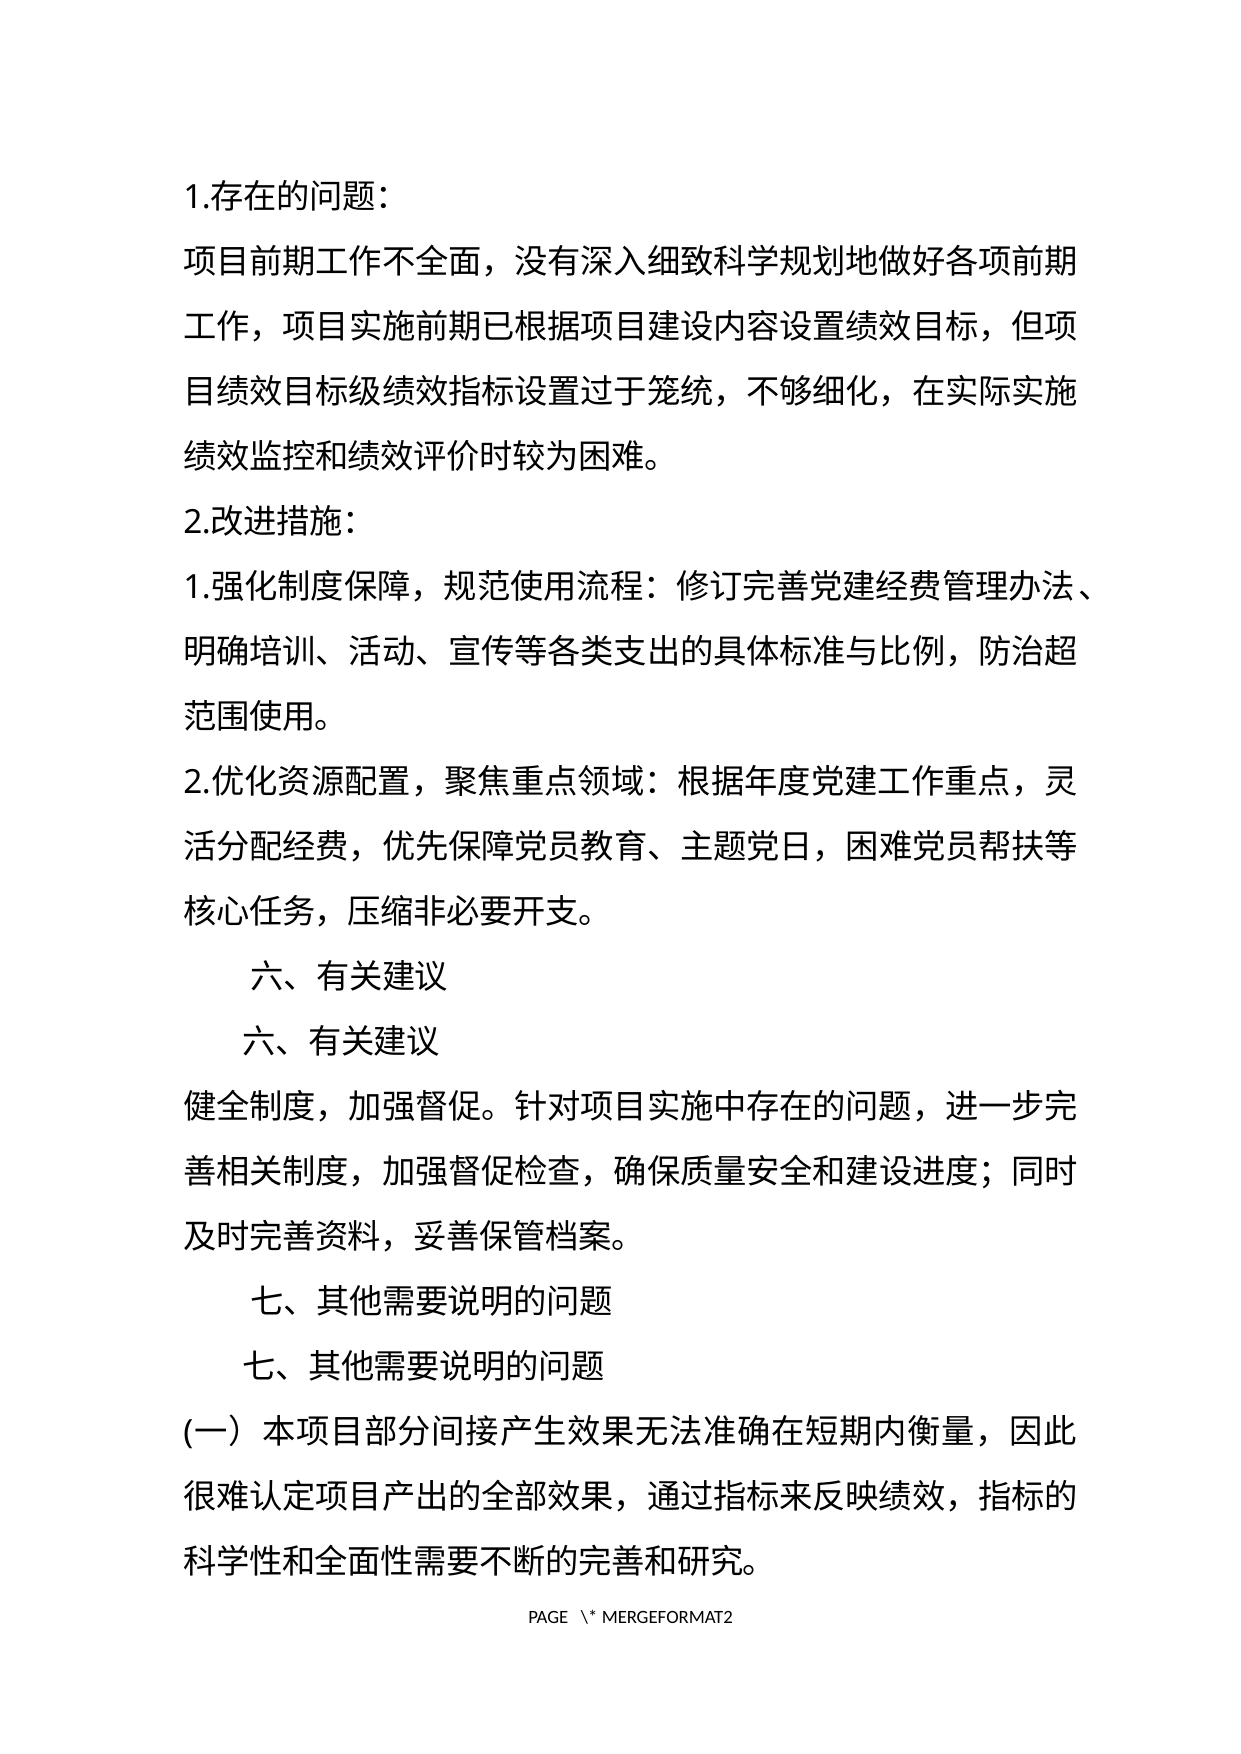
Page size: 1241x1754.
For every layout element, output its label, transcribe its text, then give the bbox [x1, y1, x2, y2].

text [183, 1332, 1078, 1592]
text 六、有关建议 [183, 942, 1078, 1007]
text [183, 162, 1078, 942]
text 七、其他需要说明的问题 [183, 1267, 1078, 1332]
text 六、有关建议 健全制度，加强督促。针对项目实施中存在的问题，进一步完善相关制度，加强督促检查，确保质量安全和建设进度；同时及时完善资料，妥善保管档案。 [183, 1007, 1078, 1267]
